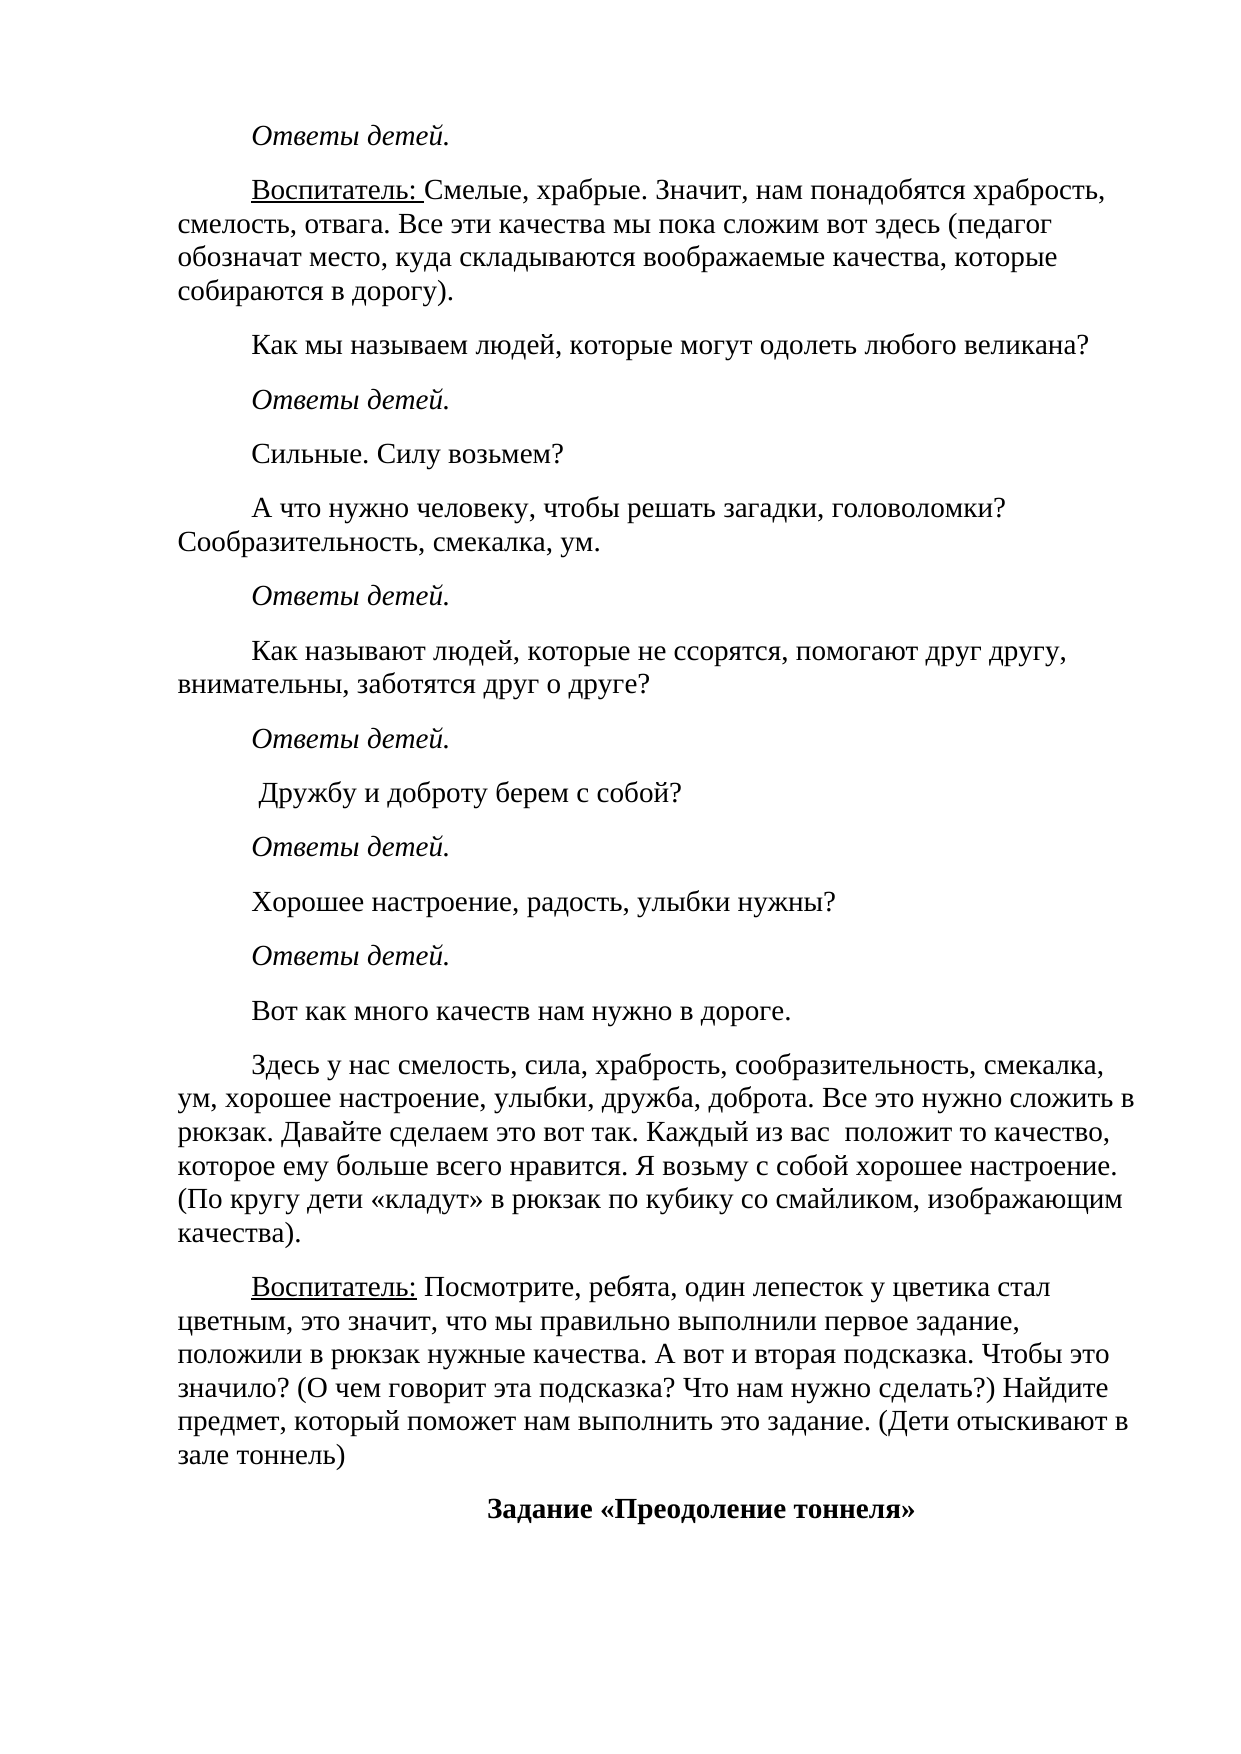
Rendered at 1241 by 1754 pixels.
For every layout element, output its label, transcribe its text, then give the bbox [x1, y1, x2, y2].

text Задание «Преодоление тоннеля» [177, 1491, 1152, 1525]
text Ответы детей. [177, 829, 1152, 863]
text Ответы детей. [177, 578, 1152, 612]
text Вот как много качеств нам нужно в дороге. [177, 993, 1152, 1026]
text Хорошее настроение, радость, улыбки нужны? [177, 884, 1152, 917]
text Сильные. Силу возьмем? [177, 436, 1152, 470]
text Ответы детей. [177, 382, 1152, 415]
text Воспитатель: Посмотрите, ребята, один лепесток у цветика стал цветным, это значит, что мы правильно выполнили первое задание, положили в рюкзак нужные качества. А вот и вторая подсказка. Чтобы это значило? (О чем говорит эта подсказка? Что нам нужно сделать?) Найдите предмет, который поможет нам выполнить это задание. (Дети отыскивают в зале тоннель) [177, 1269, 1152, 1470]
text А что нужно человеку, чтобы решать загадки, головоломки? Сообразительность, смекалка, ум. [177, 491, 1152, 558]
text Ответы детей. [177, 938, 1152, 972]
text Дружбу и доброту берем с собой? [177, 775, 1152, 809]
text Ответы детей. [177, 721, 1152, 754]
text Воспитатель: Смелые, храбрые. Значит, нам понадобятся храбрость, смелость, отвага. Все эти качества мы пока сложим вот здесь (педагог обозначат место, куда складываются воображаемые качества, которые собираются в дорогу). [177, 172, 1152, 307]
text Ответы детей. [177, 118, 1152, 152]
text Как называют людей, которые не ссорятся, помогают друг другу, внимательны, заботятся друг о друге? [177, 633, 1152, 700]
text Как мы называем людей, которые могут одолеть любого великана? [177, 327, 1152, 361]
text Здесь у нас смелость, сила, храбрость, сообразительность, смекалка, ум, хорошее настроение, улыбки, дружба, доброта. Все это нужно сложить в рюкзак. Давайте сделаем это вот так. Каждый из вас положит то качество, которое ему больше всего нравится. Я возьму с собой хорошее настроение. (По кругу дети «кладут» в рюкзак по кубику со смайликом, изображающим качества). [177, 1047, 1152, 1248]
